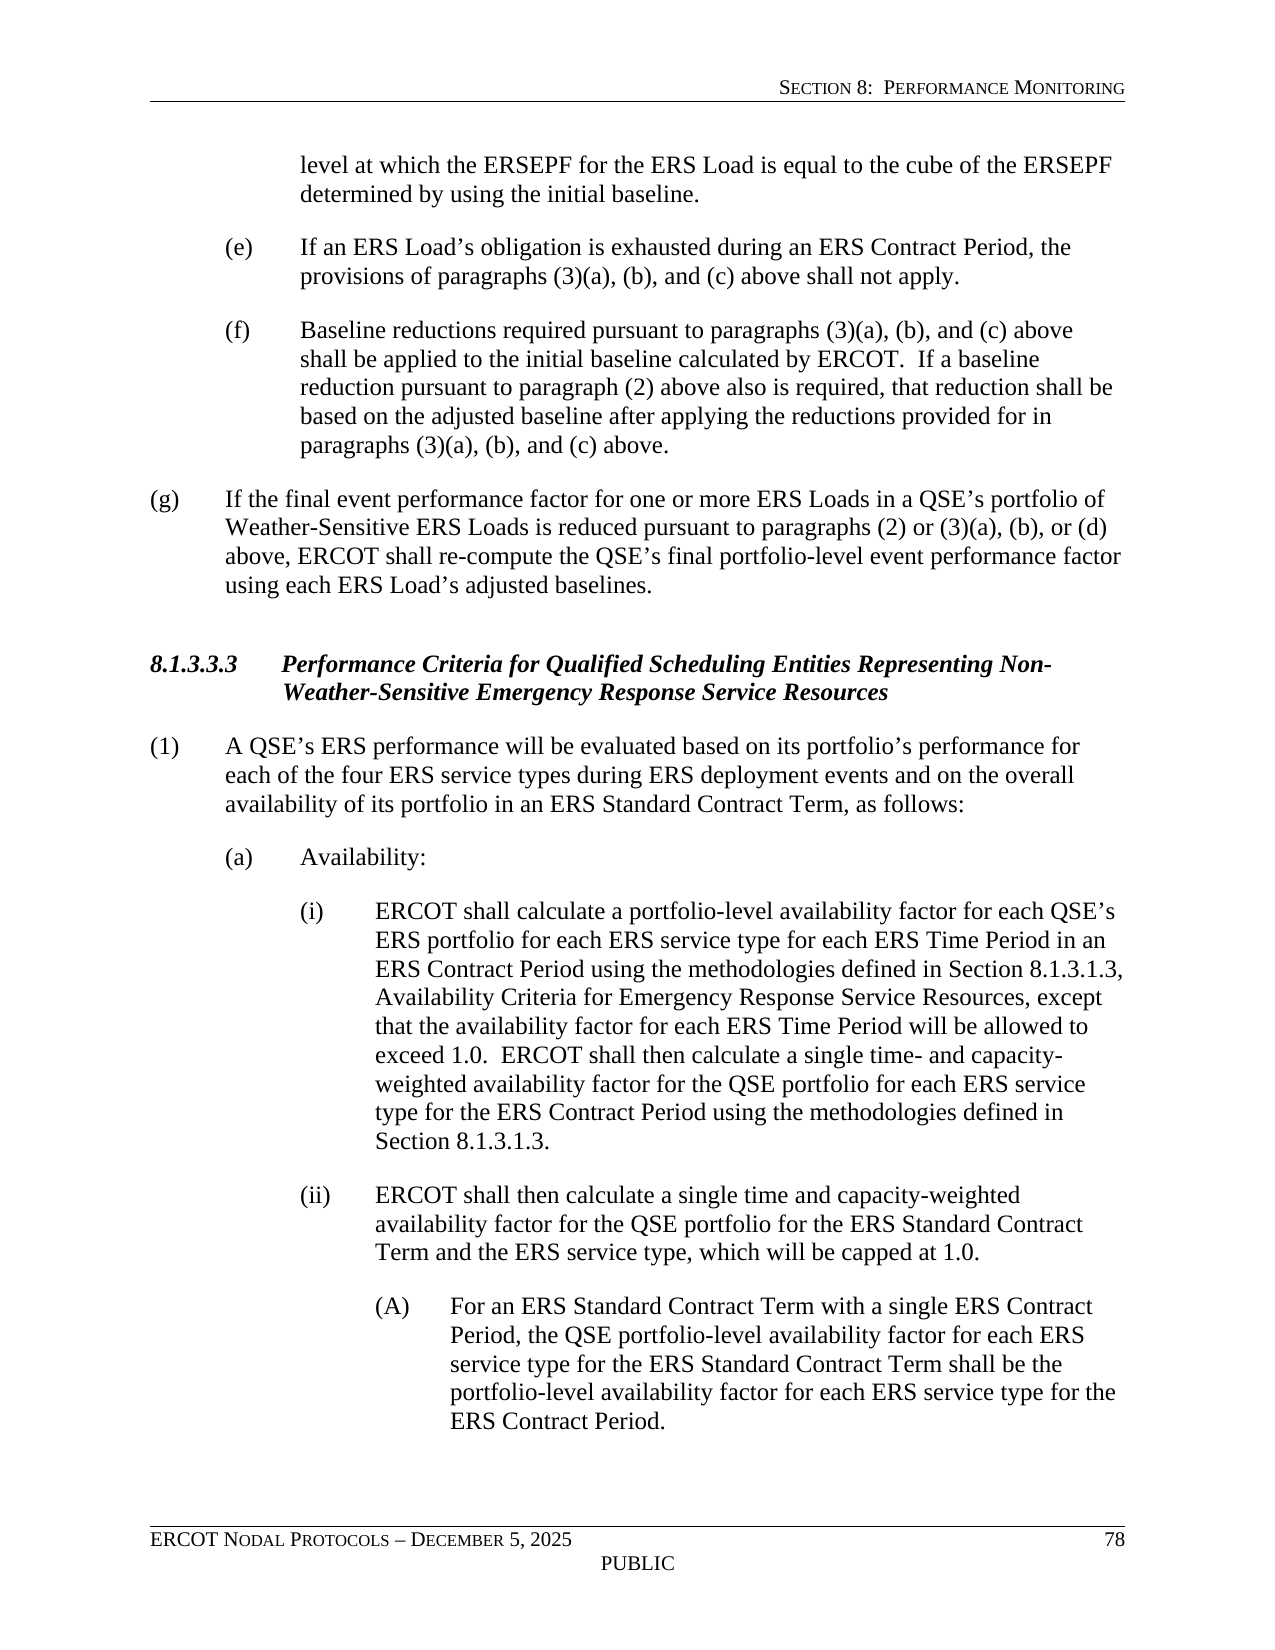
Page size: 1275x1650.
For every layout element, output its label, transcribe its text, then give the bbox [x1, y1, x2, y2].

text (a) Availability: [225, 842, 1125, 871]
text (e) If an ERS Load’s obligation is exhausted during an ERS Contract Period, the provisions of paragraphs (3)(a), (b), and (c) above shall not apply. [225, 232, 1125, 290]
text (ii) ERCOT shall then calculate a single time and capacity-weighted availability factor for the QSE portfolio for the ERS Standard Contract Term and the ERS service type, which will be capped at 1.0. [300, 1180, 1125, 1266]
text (A) For an ERS Standard Contract Term with a single ERS Contract Period, the QSE portfolio-level availability factor for each ERS service type for the ERS Standard Contract Term shall be the portfolio-level availability factor for each ERS service type for the ERS Contract Period. [375, 1291, 1125, 1435]
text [225, 150, 1125, 207]
text (f) Baseline reductions required pursuant to paragraphs (3)(a), (b), and (c) above shall be applied to the initial baseline calculated by ERCOT. If a baseline reduction pursuant to paragraph (2) above also is required, that reduction shall be based on the adjusted baseline after applying the reductions provided for in paragraphs (3)(a), (b), and (c) above. [225, 315, 1125, 459]
text (1) A QSE’s ERS performance will be evaluated based on its portfolio’s performance for each of the four ERS service types during ERS deployment events and on the overall availability of its portfolio in an ERS Standard Contract Term, as follows: [150, 731, 1125, 817]
text 8.1.3.3.3 Performance Criteria for Qualified Scheduling Entities Representing Non-Weather-Sensitive Emergency Response Service Resources [150, 649, 1125, 706]
text (g) If the final event performance factor for one or more ERS Loads in a QSE’s portfolio of Weather-Sensitive ERS Loads is reduced pursuant to paragraphs (2) or (3)(a), (b), or (d) above, ERCOT shall re-compute the QSE’s final portfolio-level event performance factor using each ERS Load’s adjusted baselines. [150, 484, 1125, 599]
text (i) ERCOT shall calculate a portfolio-level availability factor for each QSE’s ERS portfolio for each ERS service type for each ERS Time Period in an ERS Contract Period using the methodologies defined in Section 8.1.3.1.3, Availability Criteria for Emergency Response Service Resources, except that the availability factor for each ERS Time Period will be allowed to exceed 1.0. ERCOT shall then calculate a single time- and capacity-weighted availability factor for the QSE portfolio for each ERS service type for the ERS Contract Period using the methodologies defined in Section 8.1.3.1.3. [300, 896, 1125, 1155]
